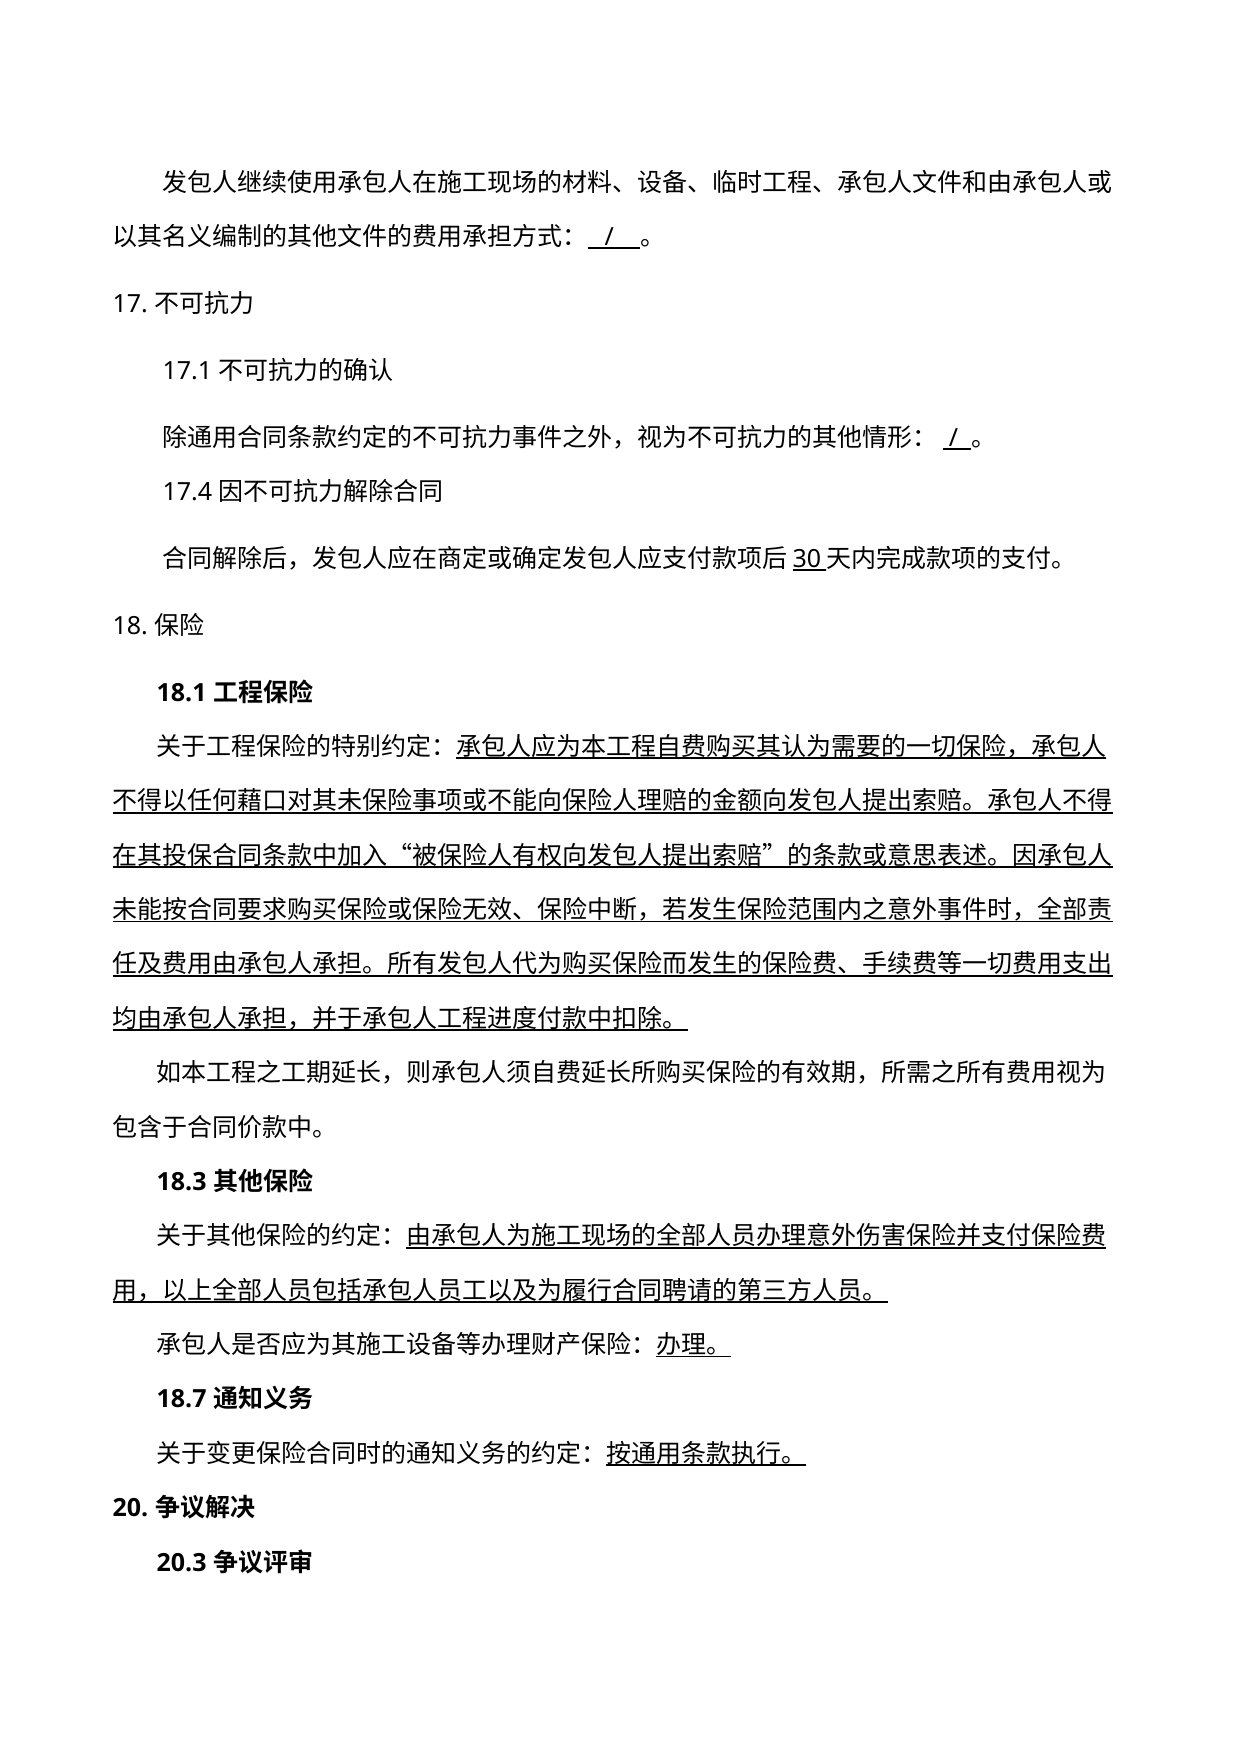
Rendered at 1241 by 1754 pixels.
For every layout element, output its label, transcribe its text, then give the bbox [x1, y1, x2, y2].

text 关于变更保险合同时的通知义务的约定：按通用条款执行。 [112, 1433, 1128, 1469]
text 18.3 其他保险 [112, 1161, 1128, 1198]
text 如本工程之工期延长，则承包人须自费延长所购买保险的有效期，所需之所有费用视为包含于合同价款中。 [112, 1053, 1128, 1143]
text 20.3 争议评审 [112, 1542, 1128, 1578]
text 合同解除后，发包人应在商定或确定发包人应支付款项后30天内完成款项的支付。 [112, 538, 1128, 574]
text 18.7 通知义务 [112, 1379, 1128, 1415]
text 关于其他保险的约定：由承包人为施工现场的全部人员办理意外伤害保险并支付保险费用，以上全部人员包括承包人员工以及为履行合同聘请的第三方人员。 [112, 1216, 1128, 1306]
text 17.4 因不可抗力解除合同 [112, 471, 1128, 508]
subtitle 18. 保险 [112, 605, 1128, 641]
text 除通用合同条款约定的不可抗力事件之外，视为不可抗力的其他情形： / 。 [112, 417, 1128, 453]
subtitle 17. 不可抗力 [112, 283, 1128, 319]
text 承包人是否应为其施工设备等办理财产保险：办理。 [112, 1324, 1128, 1361]
text 17.1 不可抗力的确认 [112, 350, 1128, 386]
text 关于工程保险的特别约定：承包人应为本工程自费购买其认为需要的一切保险，承包人不得以任何藉口对其未保险事项或不能向保险人理赔的金额向发包人提出索赔。承包人不得在其投保合同条款中加入“被保险人有权向发包人提出索赔”的条款或意思表述。因承包人未能按合同要求购买保险或保险无效、保险中断，若发生保险范围内之意外事件时，全部责任及费用由承包人承担。所有发包人代为购买保险而发生的保险费、手续费等一切费用支出均由承包人承担，并于承包人工程进度付款中扣除。 [112, 726, 1128, 1034]
text 18.1 工程保险 [112, 672, 1128, 708]
text 20. 争议解决 [112, 1488, 1128, 1524]
text 发包人继续使用承包人在施工现场的材料、设备、临时工程、承包人文件和由承包人或以其名义编制的其他文件的费用承担方式： / 。 [112, 162, 1128, 253]
